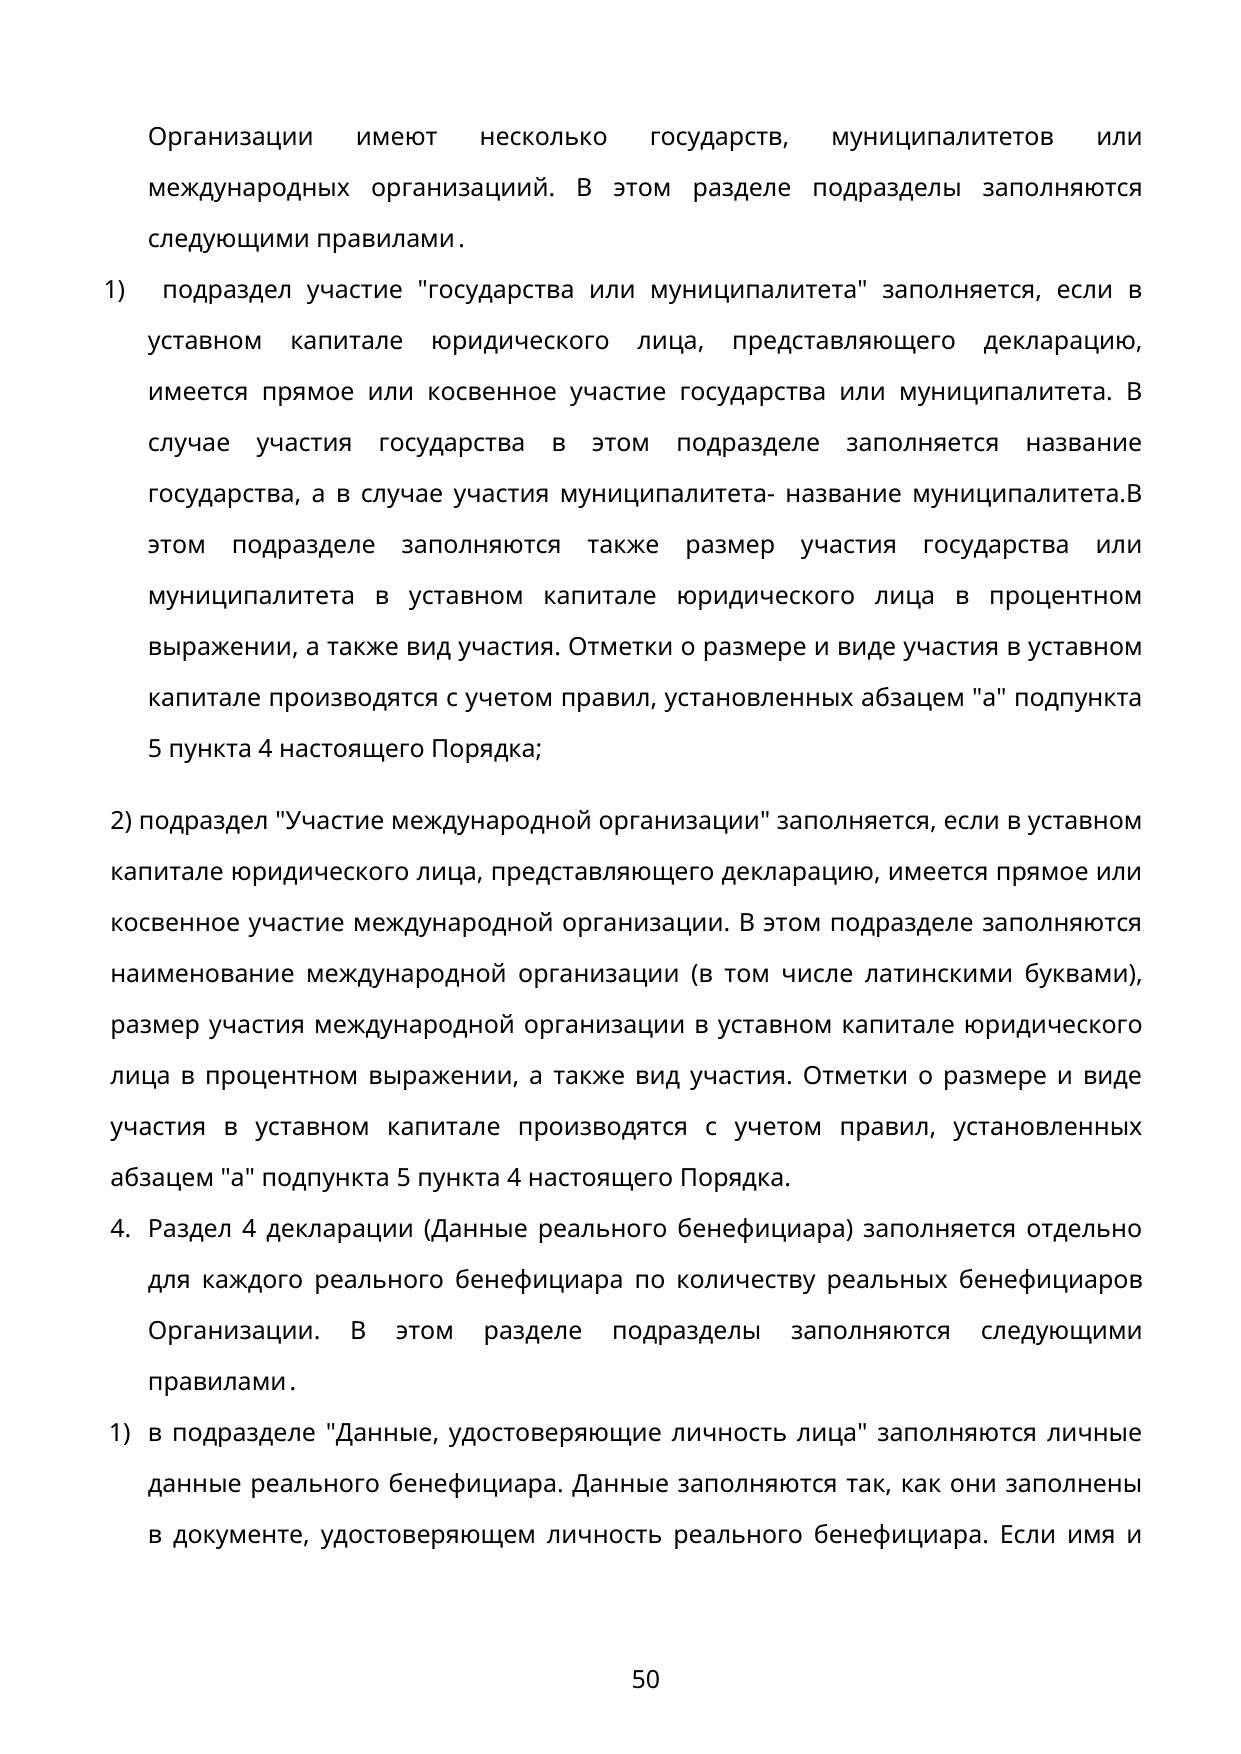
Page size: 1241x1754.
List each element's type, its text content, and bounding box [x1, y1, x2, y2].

text 2) подраздел "Участие международной организации" заполняется, если в уставном капитале юридического лица, представляющего декларацию, имеется прямое или косвенное участие международной организации. В этом подразделе заполняются наименование международной организации (в том числе латинскими буквами), размер участия международной организации в уставном капитале юридического лица в процентном выражении, а также вид участия. Отметки о размере и виде участия в уставном капитале производятся с учетом правил, установленных абзацем "а" подпункта 5 пункта 4 настоящего Порядка. [110, 802, 1144, 1194]
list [109, 1415, 1144, 1551]
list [110, 118, 1144, 254]
list Раздел 4 декларации (Данные реального бенефициара) заполняется отдельно для каждого реального бенефициара по количеству реальных бенефициаров Организации. В этом разделе подразделы заполняются следующими правилами․ [110, 1211, 1144, 1398]
list подраздел участие "государства или муниципалитета" заполняется, если в уставном капитале юридического лица, представляющего декларацию, имеется прямое или косвенное участие государства или муниципалитета. В случае участия государства в этом подразделе заполняется название государства, а в случае участия муниципалитета- название муниципалитета.В этом подразделе заполняются также размер участия государства или муниципалитета в уставном капитале юридического лица в процентном выражении, а также вид участия. Отметки о размере и виде участия в уставном капитале производятся с учетом правил, установленных абзацем "а" подпункта 5 пункта 4 настоящего Порядка; [103, 271, 1144, 765]
